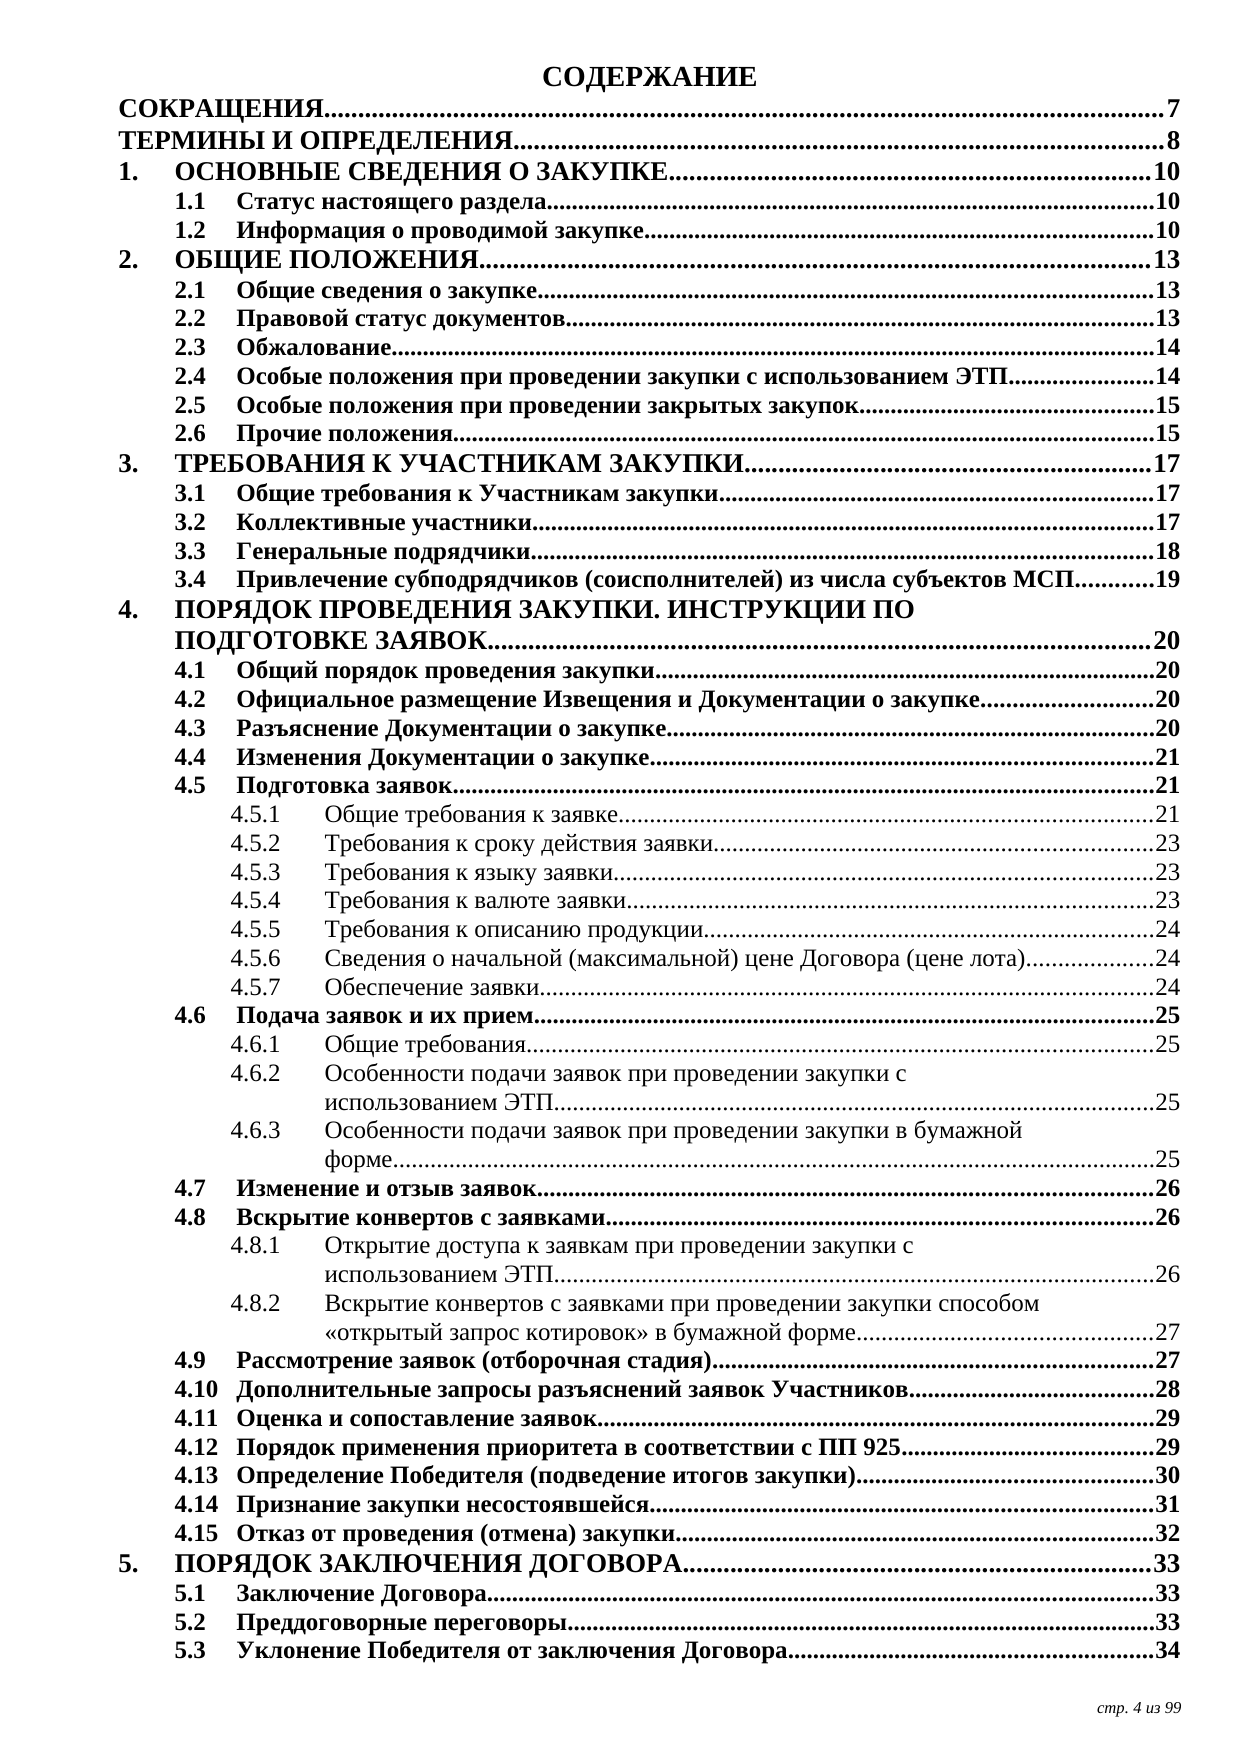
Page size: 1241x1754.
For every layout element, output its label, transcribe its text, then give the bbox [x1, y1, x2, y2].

text ТЕРМИНЫ И ОПРЕДЕЛЕНИЯ 8 [118, 124, 1063, 155]
text 2.5 Особые положения при проведении закрытых закупок 15 [174, 390, 1093, 418]
text 2.2 Правовой статус документов 13 [174, 303, 1093, 332]
text 2.3 Обжалование 14 [174, 332, 1093, 361]
text 5.2 Преддоговорные переговоры 33 [174, 1607, 1093, 1636]
text 4.5.1 Общие требования к заявке 21 [230, 799, 1063, 828]
text 2.4 Особые положения при проведении закупки с использованием ЭТП 14 [174, 361, 1093, 390]
text 4.14 Признание закупки несостоявшейся 31 [174, 1489, 1093, 1518]
text 3. ТРЕБОВАНИЯ К УЧАСТНИКАМ ЗАКУПКИ 17 [118, 447, 1063, 478]
text 4.8.1 Открытие доступа к заявкам при проведении закупки с использованием ЭТП 26 [230, 1231, 1063, 1288]
text 2.6 Прочие положения 15 [174, 418, 1093, 447]
text 4.8.2 Вскрытие конвертов с заявками при проведении закупки способом «открытый запрос котировок» в бумажной форме 27 [230, 1288, 1063, 1346]
text 3.2 Коллективные участники 17 [174, 507, 1093, 536]
text 4.1 Общий порядок проведения закупки 20 [174, 656, 1093, 684]
text 4.7 Изменение и отзыв заявок 26 [174, 1173, 1093, 1202]
text 4.6 Подача заявок и их прием 25 [174, 1001, 1093, 1029]
text 4.9 Рассмотрение заявок (отборочная стадия) 27 [174, 1346, 1093, 1374]
text СОКРАЩЕНИЯ 7 [118, 93, 1063, 124]
text 2. ОБЩИЕ ПОЛОЖЕНИЯ 13 [118, 243, 1063, 275]
text 4.6.2 Особенности подачи заявок при проведении закупки с использованием ЭТП 25 [230, 1058, 1063, 1116]
text 5.1 Заключение Договора 33 [174, 1578, 1093, 1607]
text 3.3 Генеральные подрядчики 18 [174, 536, 1093, 564]
text 4.5 Подготовка заявок 21 [174, 771, 1093, 799]
text 4.5.5 Требования к описанию продукции 24 [230, 914, 1063, 943]
text 1.1 Статус настоящего раздела 10 [174, 186, 1093, 215]
text 4.10 Дополнительные запросы разъяснений заявок Участников 28 [174, 1374, 1093, 1403]
text 5.3 Уклонение Победителя от заключения Договора 34 [174, 1636, 1093, 1664]
text 4.12 Порядок применения приоритета в соответствии с ПП 925 29 [174, 1432, 1093, 1461]
text 4.3 Разъяснение Документации о закупке 20 [174, 713, 1093, 742]
text 4.6.3 Особенности подачи заявок при проведении закупки в бумажной форме 25 [230, 1116, 1063, 1173]
text СОДЕРЖАНИЕ [118, 59, 1181, 93]
text 2.1 Общие сведения о закупке 13 [174, 275, 1093, 303]
text 4.15 Отказ от проведения (отмена) закупки 32 [174, 1518, 1093, 1547]
text 4.5.3 Требования к языку заявки 23 [230, 857, 1063, 886]
text 4.8 Вскрытие конвертов с заявками 26 [174, 1202, 1093, 1231]
text 3.1 Общие требования к Участникам закупки 17 [174, 478, 1093, 507]
text 4.4 Изменения Документации о закупке 21 [174, 742, 1093, 771]
text 4.5.7 Обеспечение заявки 24 [230, 972, 1063, 1001]
text 4.2 Официальное размещение Извещения и Документации о закупке 20 [174, 684, 1093, 713]
text 1. ОСНОВНЫЕ СВЕДЕНИЯ О ЗАКУПКЕ 10 [118, 155, 1063, 186]
text 1.2 Информация о проводимой закупке 10 [174, 215, 1093, 243]
text 4.11 Оценка и сопоставление заявок 29 [174, 1403, 1093, 1432]
text 3.4 Привлечение субподрядчиков (соисполнителей) из числа субъектов МСП 19 [174, 564, 1093, 593]
text 5. ПОРЯДОК ЗАКЛЮЧЕНИЯ ДОГОВОРА 33 [118, 1547, 1063, 1578]
text 4.5.4 Требования к валюте заявки 23 [230, 886, 1063, 914]
text 4. ПОРЯДОК ПРОВЕДЕНИЯ ЗАКУПКИ. ИНСТРУКЦИИ ПО ПОДГОТОВКЕ ЗАЯВОК 20 [118, 593, 1063, 656]
text 4.5.6 Сведения о начальной (максимальной) цене Договора (цене лота) 24 [230, 943, 1063, 972]
text 4.6.1 Общие требования 25 [230, 1029, 1063, 1058]
text 4.5.2 Требования к сроку действия заявки 23 [230, 828, 1063, 857]
text 4.13 Определение Победителя (подведение итогов закупки) 30 [174, 1461, 1093, 1489]
